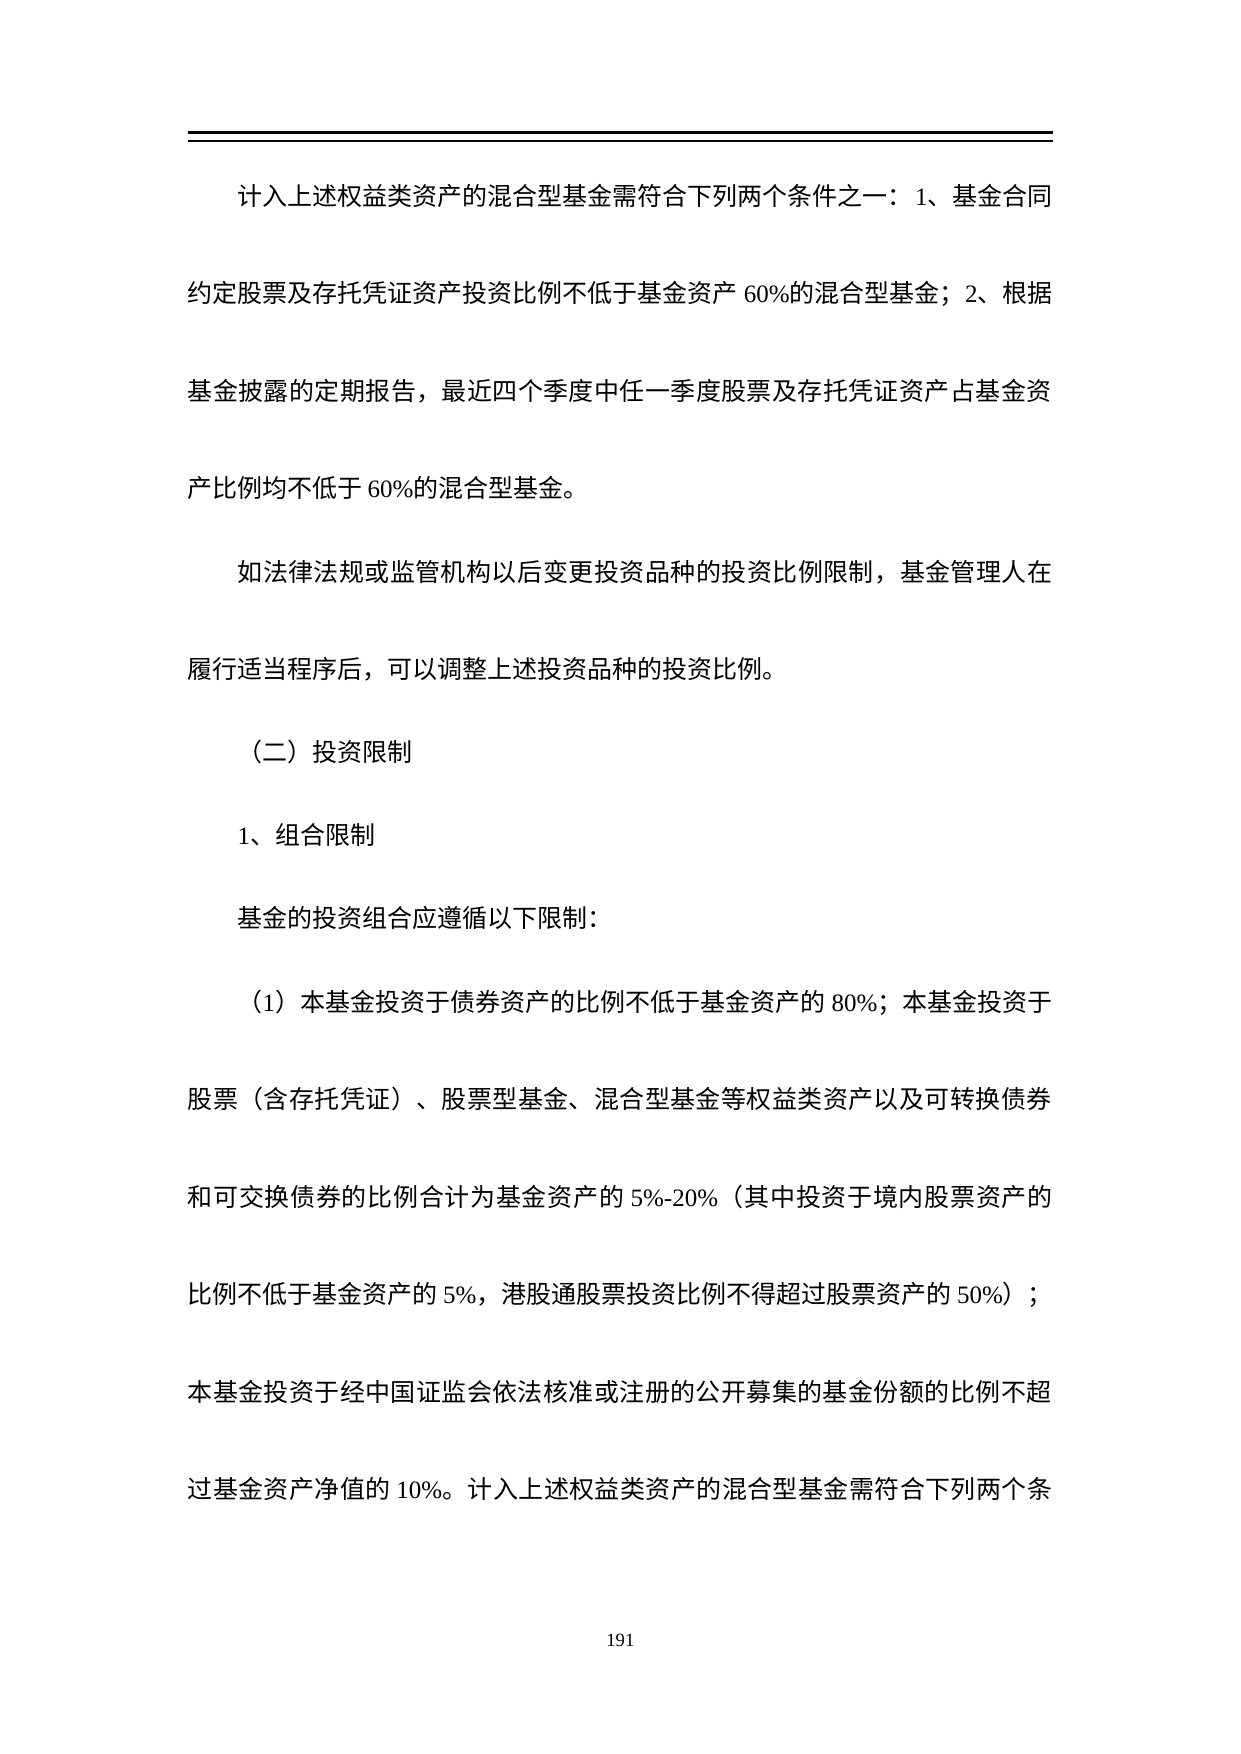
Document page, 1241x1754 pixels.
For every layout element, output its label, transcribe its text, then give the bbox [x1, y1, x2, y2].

text （二）投资限制 [187, 718, 1053, 783]
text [187, 968, 1053, 1520]
text 如法律法规或监管机构以后变更投资品种的投资比例限制，基金管理人在履行适当程序后，可以调整上述投资品种的投资比例。 [187, 538, 1053, 700]
text 计入上述权益类资产的混合型基金需符合下列两个条件之一：1、基金合同约定股票及存托凭证资产投资比例不低于基金资产60%的混合型基金；2、根据基金披露的定期报告，最近四个季度中任一季度股票及存托凭证资产占基金资产比例均不低于60%的混合型基金。 [187, 162, 1053, 519]
text 基金的投资组合应遵循以下限制： [187, 884, 1053, 949]
text 1、组合限制 [187, 801, 1053, 866]
